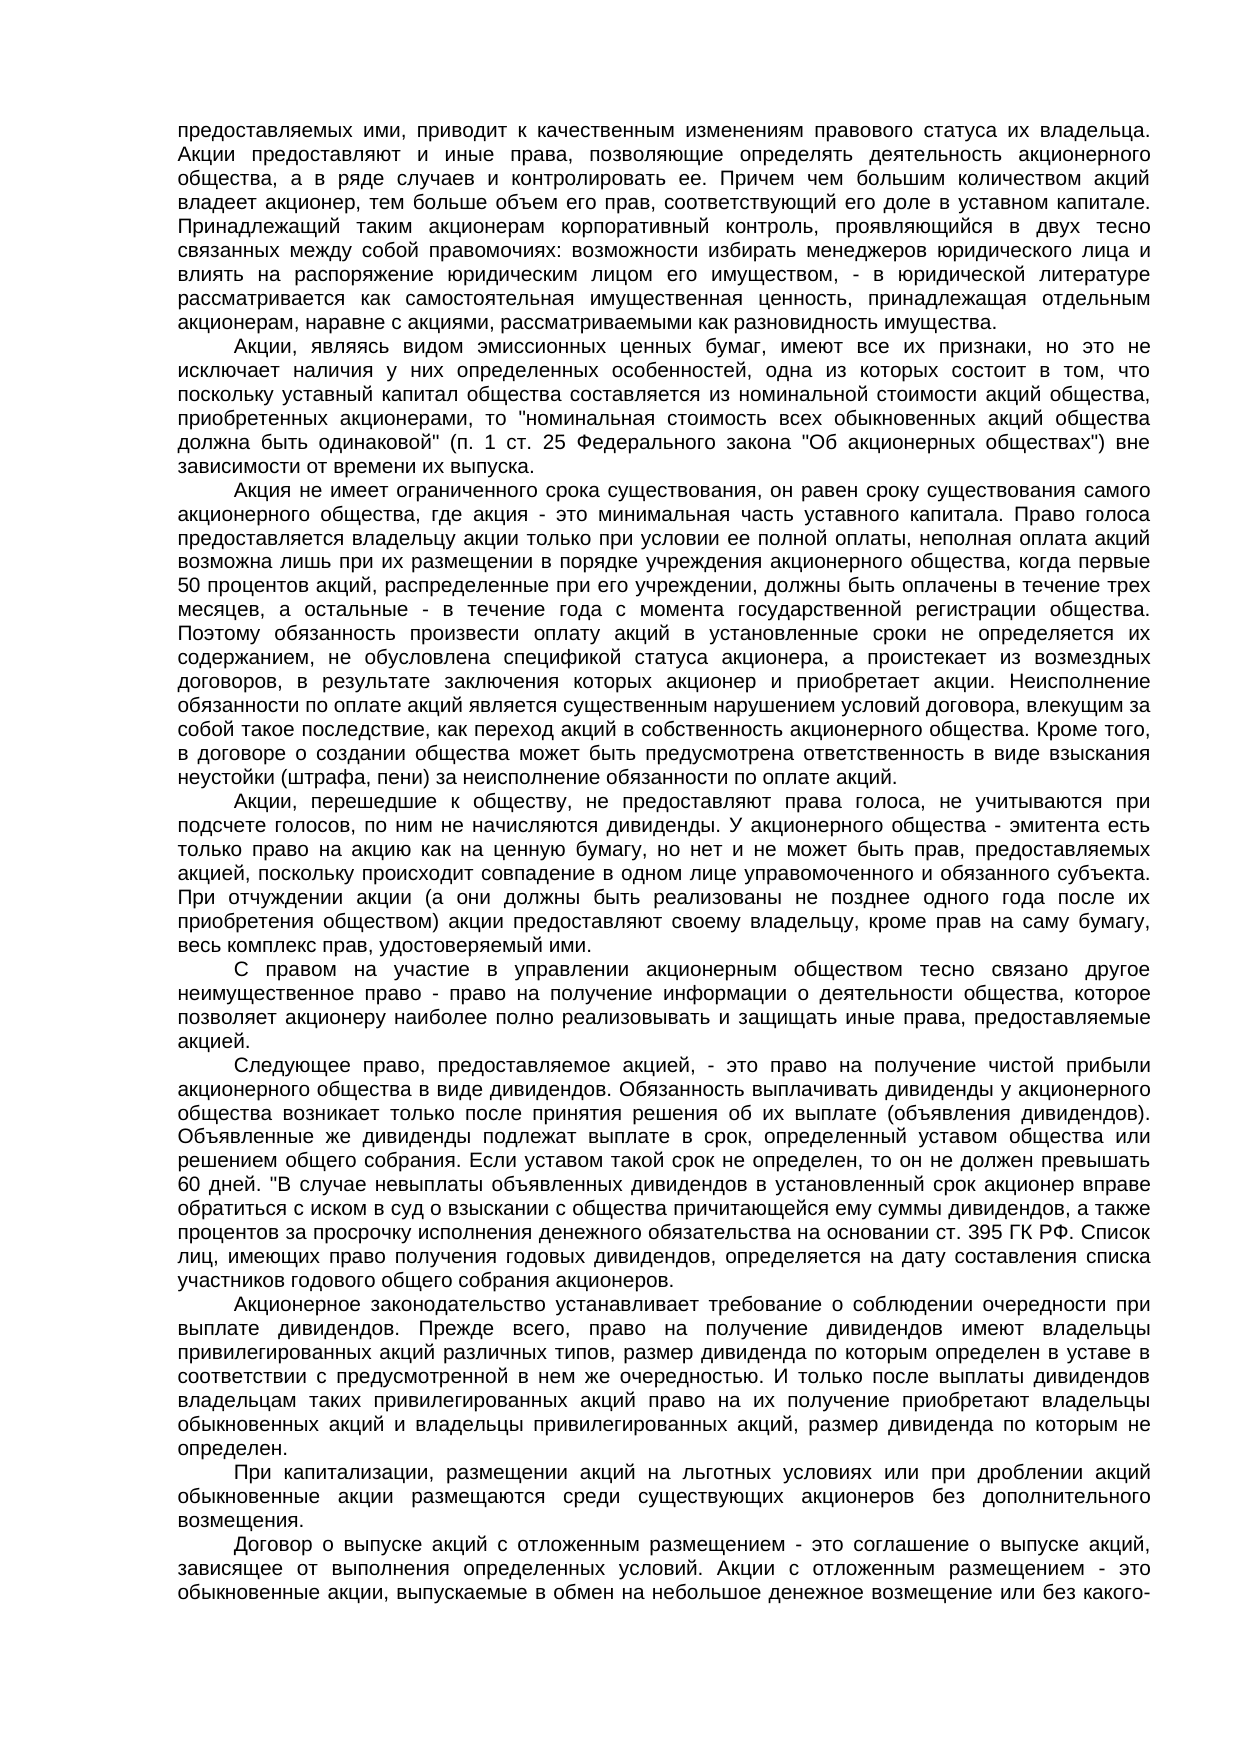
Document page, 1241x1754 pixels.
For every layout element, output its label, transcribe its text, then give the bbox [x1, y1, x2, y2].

text Акции, перешедшие к обществу, не предоставляют права голоса, не учитываются при подсчете голосов, по ним не начисляются дивиденды. У акционерного общества - эмитента есть только право на акцию как на ценную бумагу, но нет и не может быть прав, предоставляемых акцией, поскольку происходит совпадение в одном лице управомоченного и обязанного субъекта. При отчуждении акции (а они должны быть реализованы не позднее одного года после их приобретения обществом) акции предоставляют своему владельцу, кроме прав на саму бумагу, весь комплекс прав, удостоверяемый ими. [177, 789, 1152, 957]
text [177, 118, 1152, 334]
text При капитализации, размещении акций на льготных условиях или при дроблении акций обыкновенные акции размещаются среди существующих акционеров без дополнительного возмещения. [177, 1460, 1152, 1532]
text Акция не имеет ограниченного срока существования, он равен сроку существования самого акционерного общества, где акция - это минимальная часть уставного капитала. Право голоса предоставляется владельцу акции только при условии ее полной оплаты, неполная оплата акций возможна лишь при их размещении в порядке учреждения акционерного общества, когда первые 50 процентов акций, распределенные при его учреждении, должны быть оплачены в течение трех месяцев, а остальные - в течение года с момента государственной регистрации общества. Поэтому обязанность произвести оплату акций в установленные сроки не определяется их содержанием, не обусловлена спецификой статуса акционера, а проистекает из возмездных договоров, в результате заключения которых акционер и приобретает акции. Неисполнение обязанности по оплате акций является существенным нарушением условий договора, влекущим за собой такое последствие, как переход акций в собственность акционерного общества. Кроме того, в договоре о создании общества может быть предусмотрена ответственность в виде взыскания неустойки (штрафа, пени) за неисполнение обязанности по оплате акций. [177, 477, 1152, 789]
text Акции, являясь видом эмиссионных ценных бумаг, имеют все их признаки, но это не исключает наличия у них определенных особенностей, одна из которых состоит в том, что поскольку уставный капитал общества составляется из номинальной стоимости акций общества, приобретенных акционерами, то "номинальная стоимость всех обыкновенных акций общества должна быть одинаковой" (п. 1 ст. 25 Федерального закона "Об акционерных обществах") вне зависимости от времени их выпуска. [177, 334, 1152, 477]
text Следующее право, предоставляемое акцией, - это право на получение чистой прибыли акционерного общества в виде дивидендов. Обязанность выплачивать дивиденды у акционерного общества возникает только после принятия решения об их выплате (объявления дивидендов). Объявленные же дивиденды подлежат выплате в срок, определенный уставом общества или решением общего собрания. Если уставом такой срок не определен, то он не должен превышать 60 дней. "В случае невыплаты объявленных дивидендов в установленный срок акционер вправе обратиться с иском в суд о взыскании с общества причитающейся ему суммы дивидендов, а также процентов за просрочку исполнения денежного обязательства на основании ст. 395 ГК РФ. Список лиц, имеющих право получения годовых дивидендов, определяется на дату составления списка участников годового общего собрания акционеров. [177, 1052, 1152, 1292]
text Акционерное законодательство устанавливает требование о соблюдении очередности при выплате дивидендов. Прежде всего, право на получение дивидендов имеют владельцы привилегированных акций различных типов, размер дивиденда по которым определен в уставе в соответствии с предусмотренной в нем же очередностью. И только после выплаты дивидендов владельцам таких привилегированных акций право на их получение приобретают владельцы обыкновенных акций и владельцы привилегированных акций, размер дивиденда по которым не определен. [177, 1292, 1152, 1460]
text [177, 1532, 1152, 1603]
text С правом на участие в управлении акционерным обществом тесно связано другое неимущественное право - право на получение информации о деятельности общества, которое позволяет акционеру наиболее полно реализовывать и защищать иные права, предоставляемые акцией. [177, 957, 1152, 1052]
